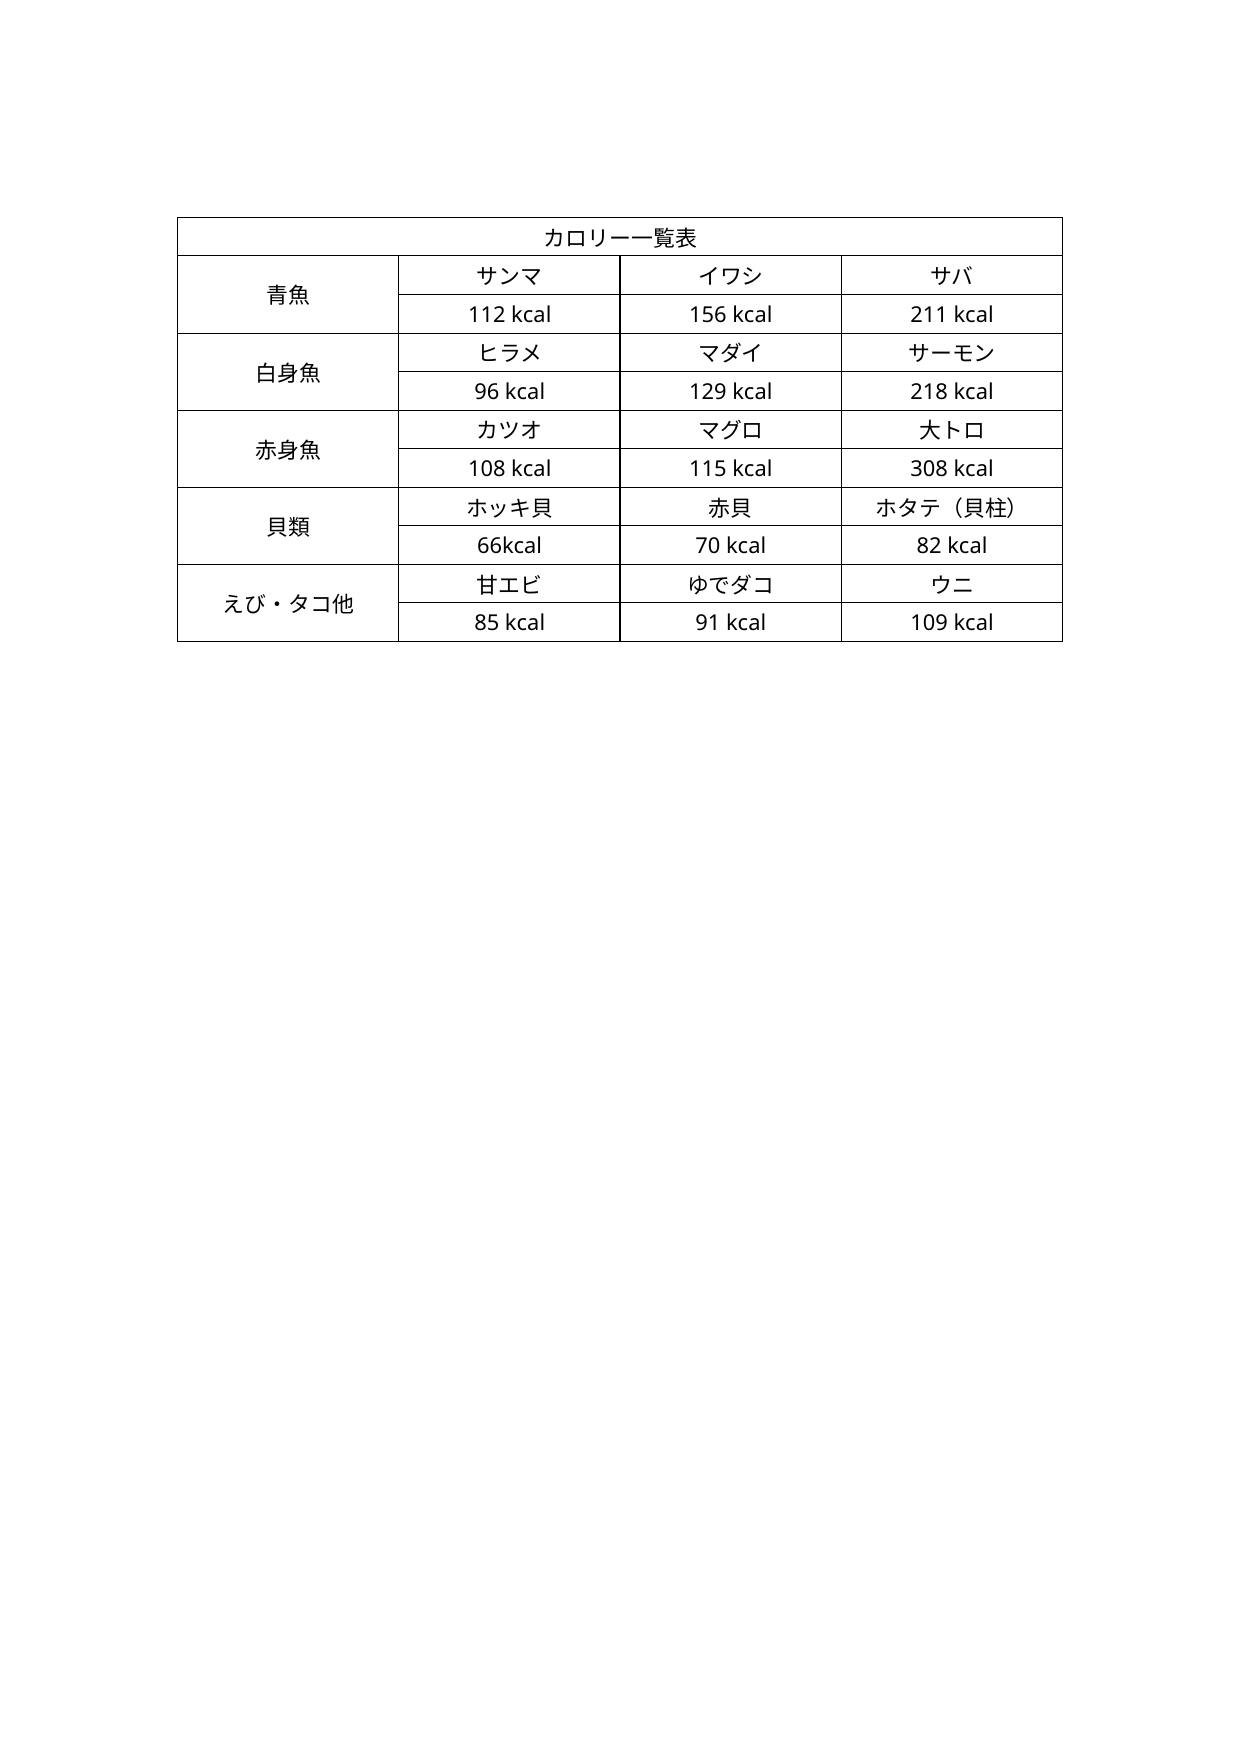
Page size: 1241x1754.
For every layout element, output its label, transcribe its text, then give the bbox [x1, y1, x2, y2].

table_cell 貝類 [178, 488, 398, 564]
table_cell 大トロ [842, 411, 1062, 448]
table_cell 308 kcal [842, 449, 1062, 487]
table_cell 甘エビ [399, 565, 619, 602]
table_cell 109 kcal [842, 603, 1062, 641]
table_cell 赤身魚 [178, 411, 398, 487]
table_cell 白身魚 [178, 334, 398, 409]
table_cell 85 kcal [399, 603, 619, 641]
table_cell 70 kcal [621, 526, 841, 564]
table_cell ヒラメ [399, 334, 619, 371]
table_cell ウニ [842, 565, 1062, 602]
table_cell マダイ [621, 334, 841, 371]
table_cell サンマ [399, 256, 619, 294]
table_cell 129 kcal [621, 372, 841, 409]
table_cell サバ [842, 256, 1062, 294]
table_cell 赤貝 [621, 488, 841, 525]
table_cell カツオ [399, 411, 619, 448]
table_cell ホタテ（貝柱） [842, 488, 1062, 525]
table_cell 218 kcal [842, 372, 1062, 409]
table_cell 115 kcal [621, 449, 841, 487]
table_cell 82 kcal [842, 526, 1062, 564]
table_cell えび・タコ他 [178, 565, 398, 641]
table_cell 211 kcal [842, 295, 1062, 332]
table_cell マグロ [621, 411, 841, 448]
table_cell 66kcal [399, 526, 619, 564]
table_cell 91 kcal [621, 603, 841, 641]
table_cell ゆでダコ [621, 565, 841, 602]
table_cell 96 kcal [399, 372, 619, 409]
table_cell 112 kcal [399, 295, 619, 332]
table_header カロリー一覧表 [178, 218, 1062, 255]
table_cell 108 kcal [399, 449, 619, 487]
table_cell 青魚 [178, 256, 398, 332]
table_cell イワシ [621, 256, 841, 294]
table_cell 156 kcal [621, 295, 841, 332]
table_cell ホッキ貝 [399, 488, 619, 525]
table_cell サーモン [842, 334, 1062, 371]
